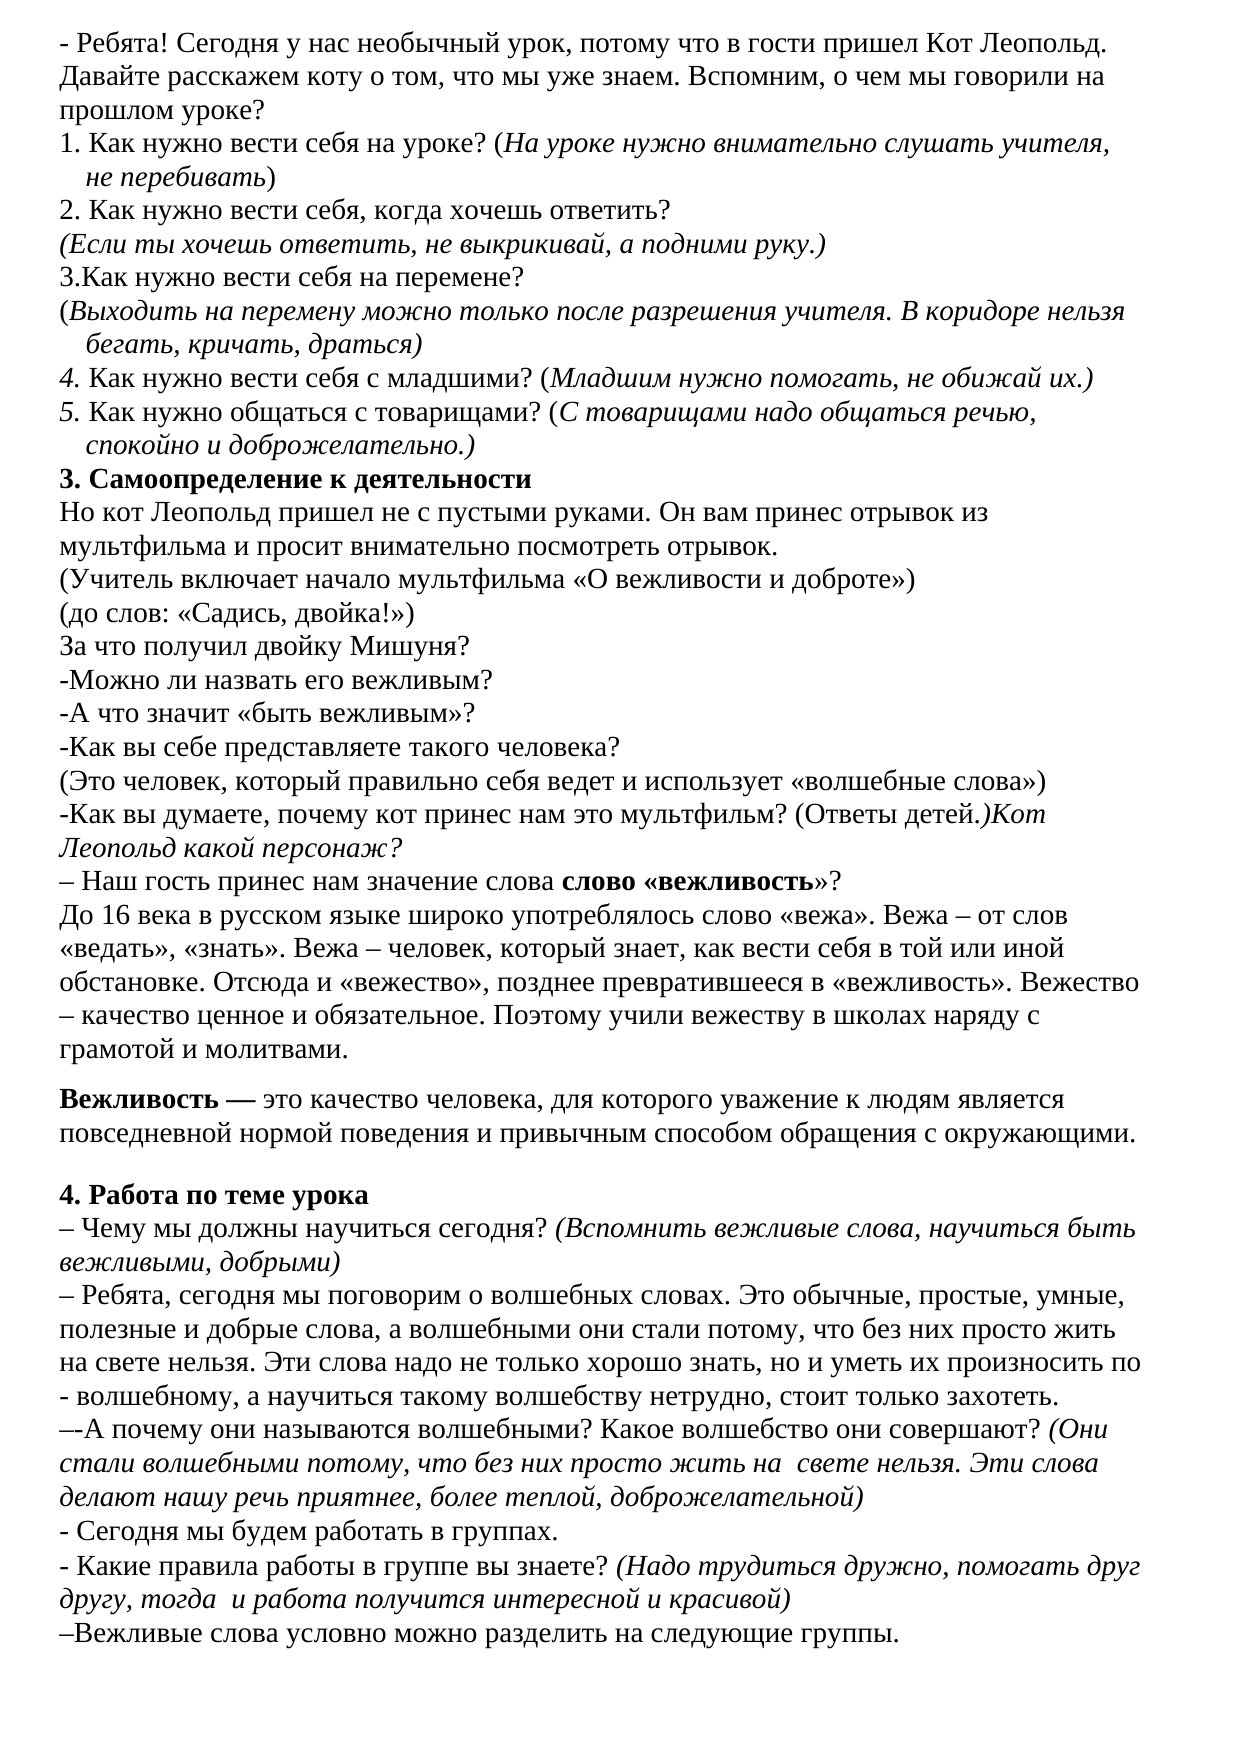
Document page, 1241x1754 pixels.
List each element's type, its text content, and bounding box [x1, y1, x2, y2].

text 3.Как нужно вести себя на перемене? [59, 259, 1152, 293]
text Вежливость — это качество человека, для которого уважение к людям является повседневной нормой поведения и привычным способом обращения с окружающими. [59, 1082, 1152, 1149]
text 5. Как нужно общаться с товарищами? (С товарищами надо общаться речью, спокойно и доброжелательно.) [59, 394, 1152, 461]
text – Ребята, сегодня мы поговорим о волшебных словах. Это обычные, простые, умные, полезные и добрые слова, а волшебными они стали потому, что без них просто жить на свете нельзя. Эти слова надо не только хорошо знать, но и уметь их произносить по - волшебному, а научиться такому волшебству нетрудно, стоит только захотеть. –-А почему они называются волшебными? Какое волшебство они совершают? (Они стали волшебными потому, что без них просто жить на свете нельзя. Эти слова делают нашу речь приятнее, более теплой, доброжелательной) - Сегодня мы будем работать в группах. [59, 1277, 1152, 1548]
text -Как вы себе представляете такого человека? [59, 729, 1152, 763]
text (Если ты хочешь ответить, не выкрикивай, а подними руку.) [59, 226, 1152, 259]
text – Чему мы должны научиться сегодня? (Вспомнить вежливые слова, научиться быть вежливыми, добрыми) [59, 1210, 1152, 1277]
text 1. Как нужно вести себя на уроке? (На уроке нужно внимательно слушать учителя, не перебивать) [59, 125, 1152, 192]
text (Выходить на перемену можно только после разрешения учителя. В коридоре нельзя бегать, кричать, драться) [59, 293, 1152, 360]
text За что получил двойку Мишуня? [59, 628, 1152, 662]
text (до слов: «Садись, двойка!») [59, 595, 1152, 628]
text -Можно ли назвать его вежливым? [59, 662, 1152, 696]
text –Вежливые слова условно можно разделить на следующие группы. [59, 1615, 1152, 1648]
text 2. Как нужно вести себя, когда хочешь ответить? [59, 192, 1152, 226]
text 3. Самоопределение к деятельности [59, 461, 1152, 494]
text 4. Работа по теме урока [59, 1177, 1152, 1210]
text -А что значит «быть вежливым»? [59, 696, 1152, 729]
text - Какие правила работы в группе вы знаете? (Надо трудиться дружно, помогать друг другу, тогда и работа получится интересной и красивой) [59, 1548, 1152, 1615]
text До 16 века в русском языке широко употреблялось слово «вежа». Вежа – от слов «ведать», «знать». Вежа – человек, который знает, как вести себя в той или иной обстановке. Отсюда и «вежество», позднее превратившееся в «вежливость». Вежество – качество ценное и обязательное. Поэтому учили вежеству в школах наряду с грамотой и молитвами. [59, 897, 1152, 1066]
text - Ребята! Сегодня у нас необычный урок, потому что в гости пришел Кот Леопольд. Давайте расскажем коту о том, что мы уже знаем. Вспомним, о чем мы говорили на прошлом уроке? [59, 25, 1152, 125]
text -Как вы думаете, почему кот принес нам это мультфильм? (Ответы детей.)Кот Леопольд какой персонаж? – Наш гость принес нам значение слова слово «вежливость»? [59, 796, 1152, 897]
text (Учитель включает начало мультфильма «О вежливости и доброте») [59, 561, 1152, 595]
text 4. Как нужно вести себя с младшими? (Младшим нужно помогать, не обижай их.) [59, 360, 1152, 394]
text (Это человек, который правильно себя ведет и использует «волшебные слова») [59, 763, 1152, 796]
text Но кот Леопольд пришел не с пустыми руками. Он вам принес отрывок из мультфильма и просит внимательно посмотреть отрывок. [59, 494, 1152, 561]
